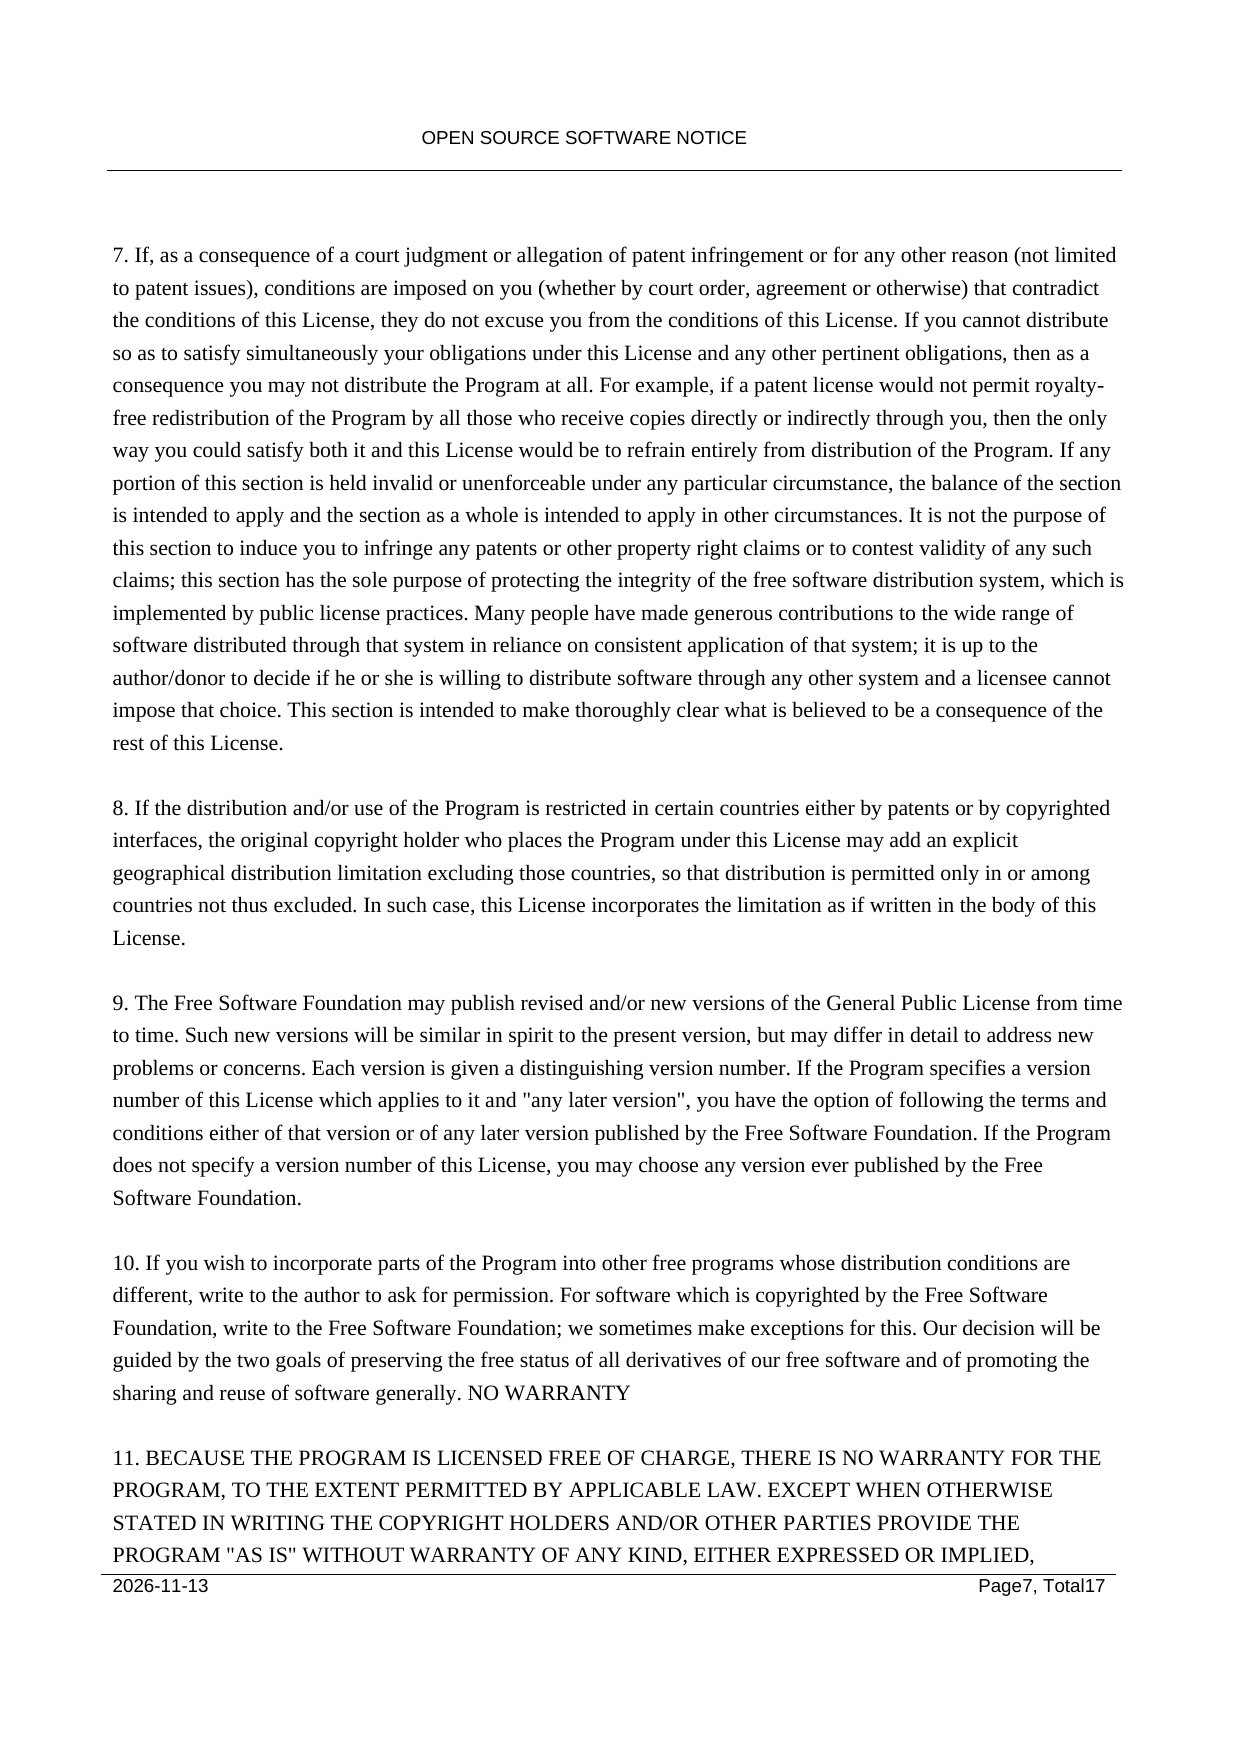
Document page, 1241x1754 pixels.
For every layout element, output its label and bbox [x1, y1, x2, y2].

text [112, 206, 1128, 1571]
